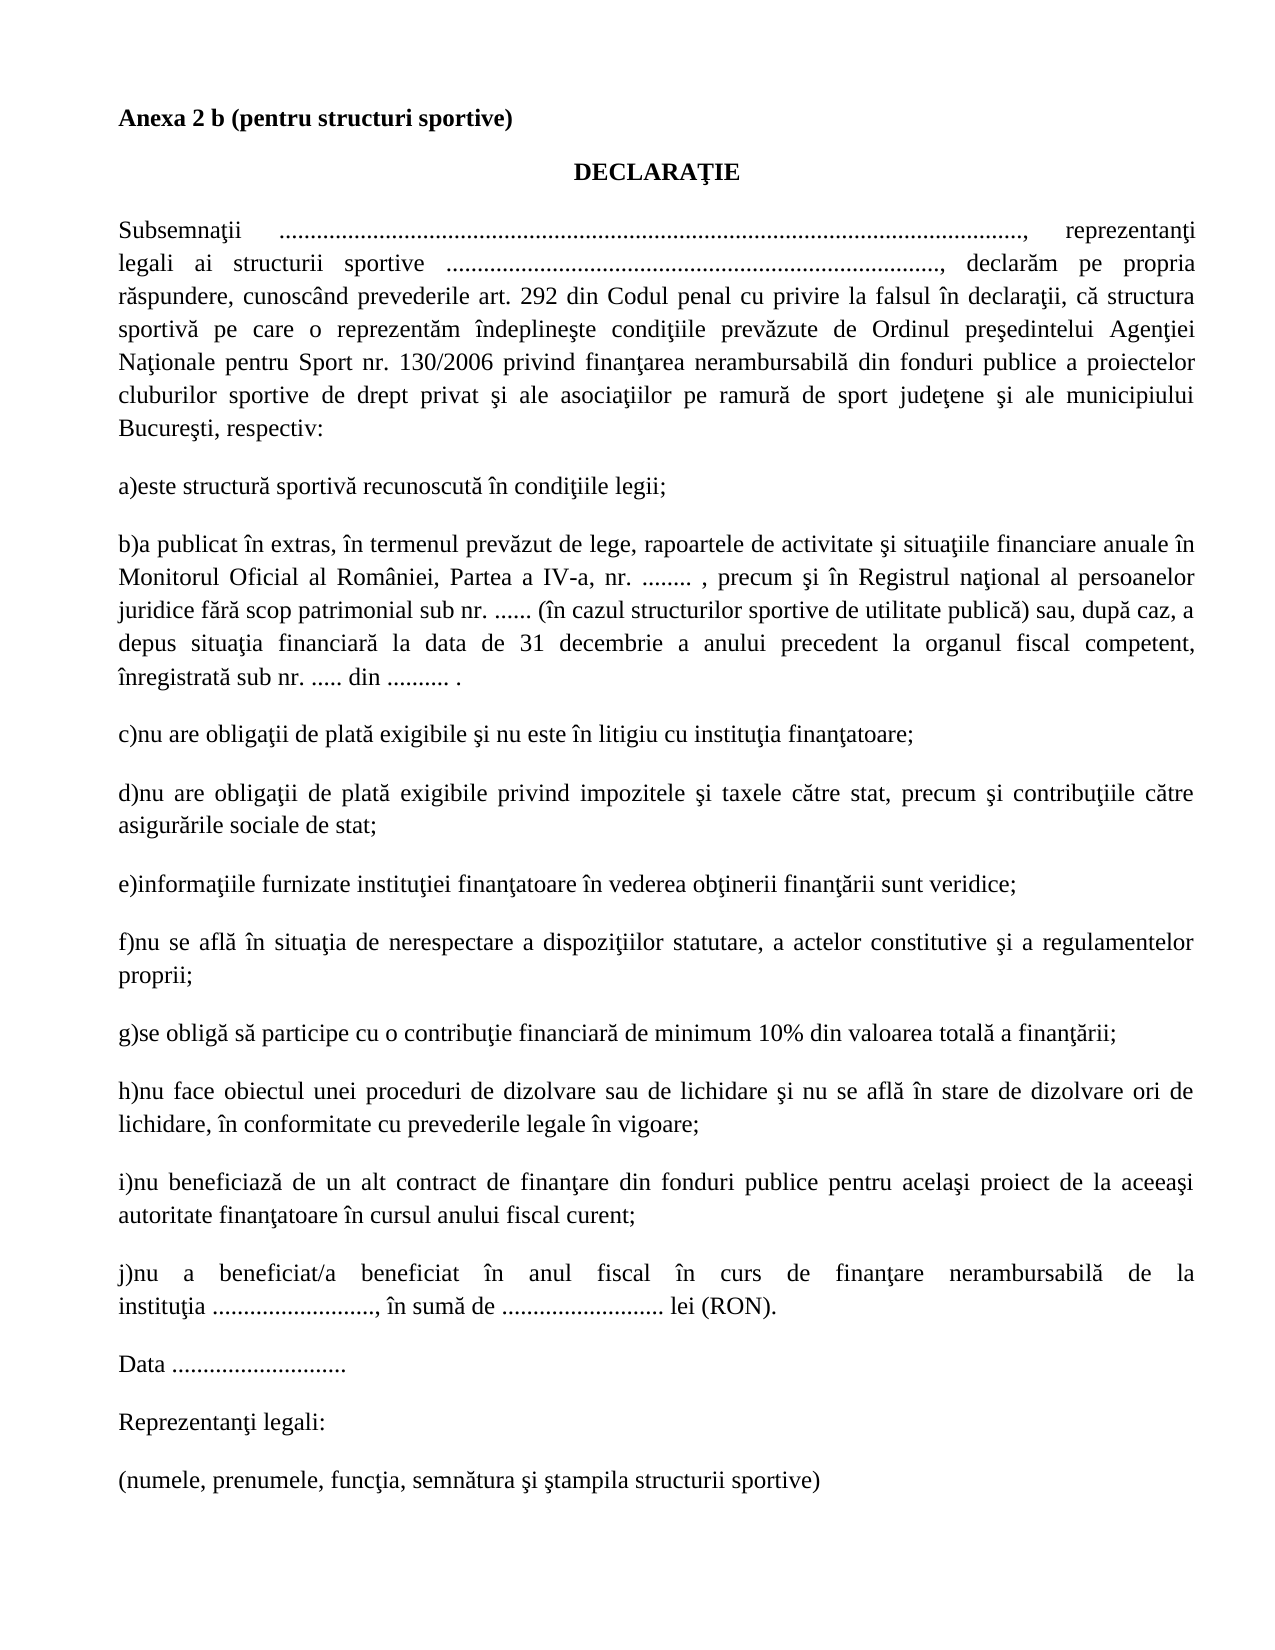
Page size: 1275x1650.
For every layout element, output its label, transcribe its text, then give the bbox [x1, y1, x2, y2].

text a)este structură sportivă recunoscută în condiţiile legii; [118, 471, 1196, 500]
text Subsemnaţii ......................................................................................................................., reprezentanţi legali ai structurii sportive ..............................................................................., declarăm pe propria răspundere, cunoscând prevederile art. 292 din Codul penal cu privire la falsul în declaraţii, că structura sportivă pe care o reprezentăm îndeplineşte condiţiile prevăzute de Ordinul preşedintelui Agenţiei Naţionale pentru Sport nr. 130/2006 privind finanţarea nerambursabilă din fonduri publice a proiectelor cluburilor sportive de drept privat şi ale asociaţiilor pe ramură de sport judeţene şi ale municipiului Bucureşti, respectiv: [118, 215, 1196, 442]
text f)nu se află în situaţia de nerespectare a dispoziţiilor statutare, a actelor constitutive şi a regulamentelor proprii; [118, 927, 1196, 988]
text Data ............................ [118, 1349, 1196, 1378]
text d)nu are obligaţii de plată exigibile privind impozitele şi taxele către stat, precum şi contribuţiile către asigurările sociale de stat; [118, 778, 1196, 839]
text Reprezentanţi legali: [118, 1407, 1196, 1436]
text DECLARAŢIE [118, 157, 1196, 186]
text g)se obligă să participe cu o contribuţie financiară de minimum 10% din valoarea totală a finanţării; [118, 1018, 1196, 1046]
text j)nu a beneficiat/a beneficiat în anul fiscal în curs de finanţare nerambursabilă de la instituţia .........................., în sumă de .......................... lei (RON). [118, 1258, 1196, 1319]
text i)nu beneficiază de un alt contract de finanţare din fonduri publice pentru acelaşi proiect de la aceeaşi autoritate finanţatoare în cursul anului fiscal curent; [118, 1167, 1196, 1228]
text e)informaţiile furnizate instituţiei finanţatoare în vederea obţinerii finanţării sunt veridice; [118, 869, 1196, 897]
text b)a publicat în extras, în termenul prevăzut de lege, rapoartele de activitate şi situaţiile financiare anuale în Monitorul Oficial al României, Partea a IV-a, nr. ........ , precum şi în Registrul naţional al persoanelor juridice fără scop patrimonial sub nr. ...... (în cazul structurilor sportive de utilitate publică) sau, după caz, a depus situaţia financiară la data de 31 decembrie a anului precedent la organul fiscal competent, înregistrată sub nr. ..... din .......... . [118, 529, 1196, 690]
text c)nu are obligaţii de plată exigibile şi nu este în litigiu cu instituţia finanţatoare; [118, 719, 1196, 748]
text Anexa 2 b (pentru structuri sportive) [118, 103, 1196, 132]
text h)nu face obiectul unei proceduri de dizolvare sau de lichidare şi nu se află în stare de dizolvare ori de lichidare, în conformitate cu prevederile legale în vigoare; [118, 1076, 1196, 1137]
text (numele, prenumele, funcţia, semnătura şi ştampila structurii sportive) [118, 1465, 1196, 1494]
